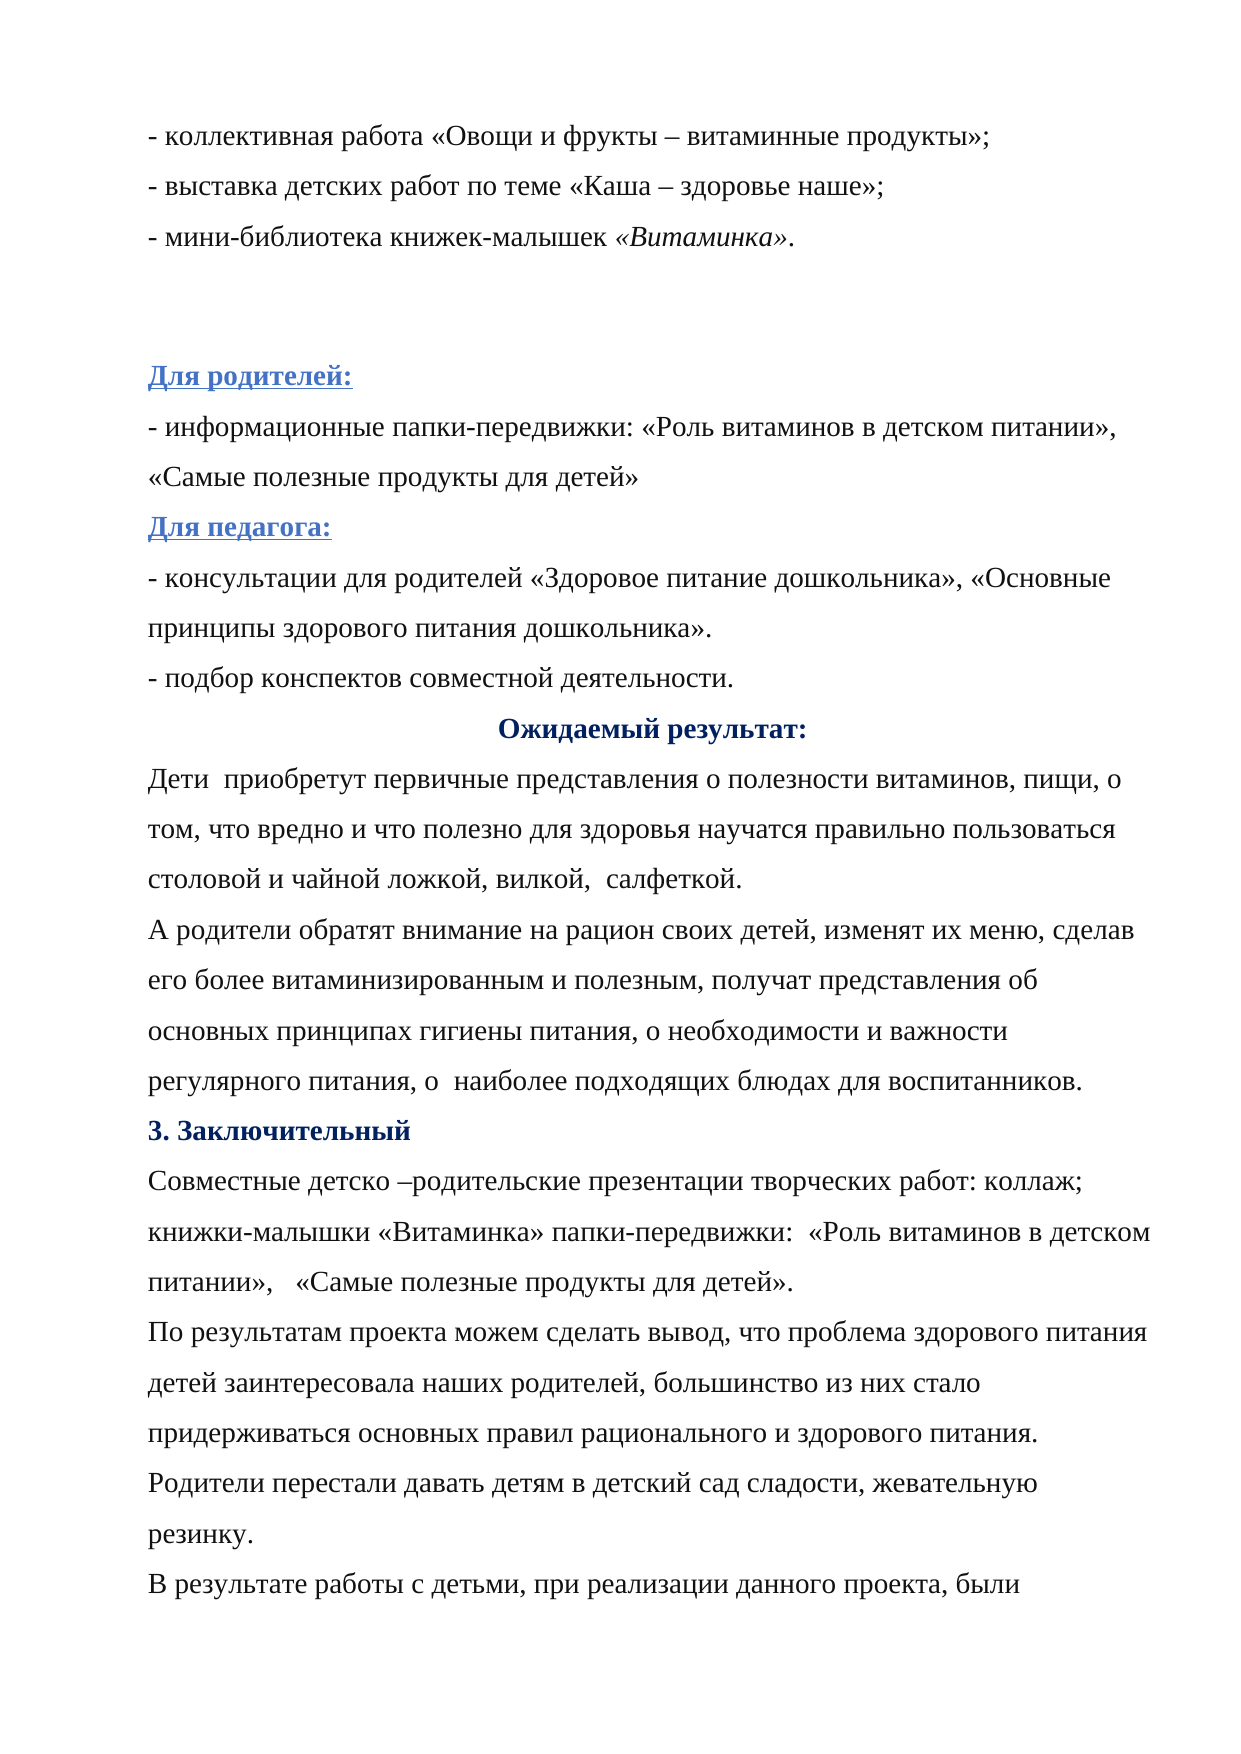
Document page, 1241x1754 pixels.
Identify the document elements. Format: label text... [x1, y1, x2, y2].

text Для родителей: - информационные папки-передвижки: «Роль витаминов в детском питании», «Самые полезные продукты для детей» [148, 358, 1152, 493]
text А родители обратят внимание на рацион своих детей, изменят их меню, сделав его более витаминизированным и полезным, получат представления об основных принципах гигиены питания, о необходимости и важности регулярного питания, о наиболее подходящих блюдах для воспитанников. [148, 912, 1152, 1096]
text - мини-библиотека книжек-малышек «Витаминка». [148, 219, 1152, 252]
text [148, 118, 1152, 202]
text Для педагога: - консультации для родителей «Здоровое питание дошкольника», «Основные принципы здорового питания дошкольника». - подбор конспектов совместной деятельности. Ожидаемый результат: Дети приобретут первичные представления о полезности витаминов, пищи, о том, что вредно и что полезно для здоровья научатся правильно пользоваться столовой и чайной ложкой, вилкой, салфеткой. [148, 509, 1152, 895]
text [148, 1113, 1152, 1599]
